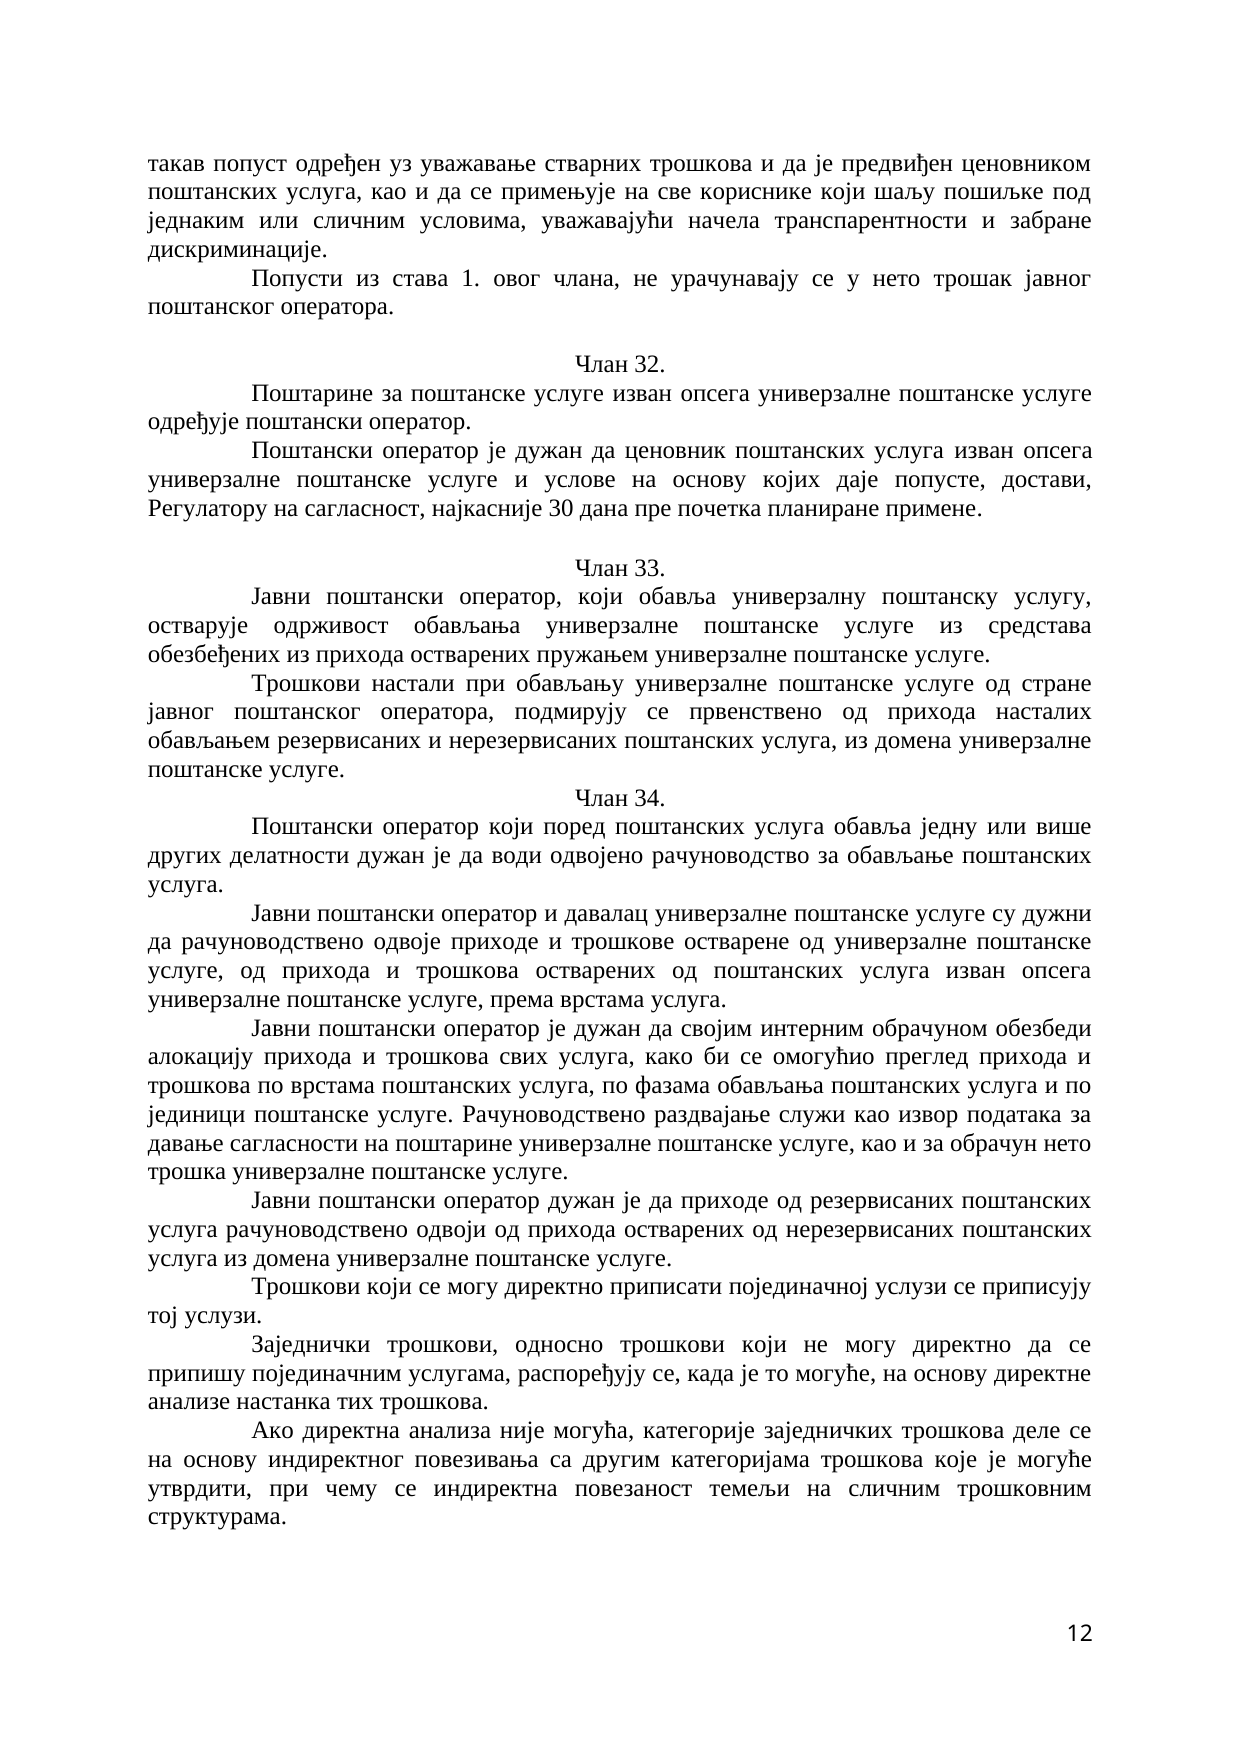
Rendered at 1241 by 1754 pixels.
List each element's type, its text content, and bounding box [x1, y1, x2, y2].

text Јавни поштански оператор дужан је да приходе од резервисаних поштанских услуга рачуноводствено одвоји од прихода остварених од нерезервисаних поштанских услуга из домена универзалне поштанске услуге. [148, 1185, 1092, 1271]
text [148, 148, 1092, 263]
text Поштански оператор који поред поштанских услуга обавља једну или више других делатности дужан је да води одвојено рачуноводство за обављање поштанских услуга. [148, 811, 1092, 898]
text Јавни поштански оператор, који обавља универзалну поштанску услугу, остварује одрживост обављања универзалне поштанске услуге из средстава обезбеђених из прихода остварених пружањем универзалне поштанске услуге. [148, 581, 1092, 668]
text Трошкови који се могу директно приписати појединачној услузи се приписују тој услузи. [148, 1271, 1092, 1329]
text Члан 34. [148, 783, 1092, 811]
text Члан 33. [148, 553, 1092, 581]
text Члан 32. [148, 349, 1092, 378]
text Заједнички трошкови, односно трошкови који не могу директно да се припишу појединачним услугама, распоређују се, када је то могуће, на основу директне анализе настанка тих трошкова. [148, 1329, 1092, 1415]
text Јавни поштански оператор и давалац универзалне поштанске услуге су дужни да рачуноводствено одвоје приходе и трошкове остварене од универзалне поштанске услуге, од прихода и трошкова остварених од поштанских услуга изван опсега универзалне поштанске услуге, према врстама услуга. [148, 898, 1092, 1013]
text Јавни поштански оператор је дужан да својим интерним обрачуном обезбеди алокацију прихода и трошкова свих услуга, како би се омогућио преглед прихода и трошкова по врстама поштанских услуга, по фазама обављања поштанских услуга и по јединици поштанске услуге. Рачуноводствено раздвајање служи као извор података за давање сагласности на поштарине универзалне поштанске услуге, као и за обрачун нето трошка универзалне поштанске услуге. [148, 1013, 1092, 1185]
text Поштански оператор је дужан да ценовник поштанских услуга изван опсега универзалне поштанске услуге и услове на основу којих даје попусте, достави, Регулатору на сагласност, најкасније 30 дана пре почетка планиране примене. [148, 435, 1092, 521]
text Попусти из става 1. овог члана, не урачунавају се у нето трошак јавног поштанског оператора. [148, 263, 1092, 320]
text Поштарине за поштанске услуге изван опсега универзалне поштанске услуге одређује поштански оператор. [148, 378, 1092, 435]
text Ако директна анализа није могућа, категорије заједничких трошкова деле се на основу индиректног повезивања са другим категоријама трошкова које је могуће утврдити, при чему се индиректна повезаност темељи на сличним трошковним структурама. [148, 1415, 1092, 1530]
text Трошкови настали при обављању универзалне поштанске услуге од стране јавног поштанског оператора, подмирују се првенствено од прихода насталих обављањем резервисаних и нерезервисаних поштанских услуга, из домена универзалне поштанске услуге. [148, 668, 1092, 783]
